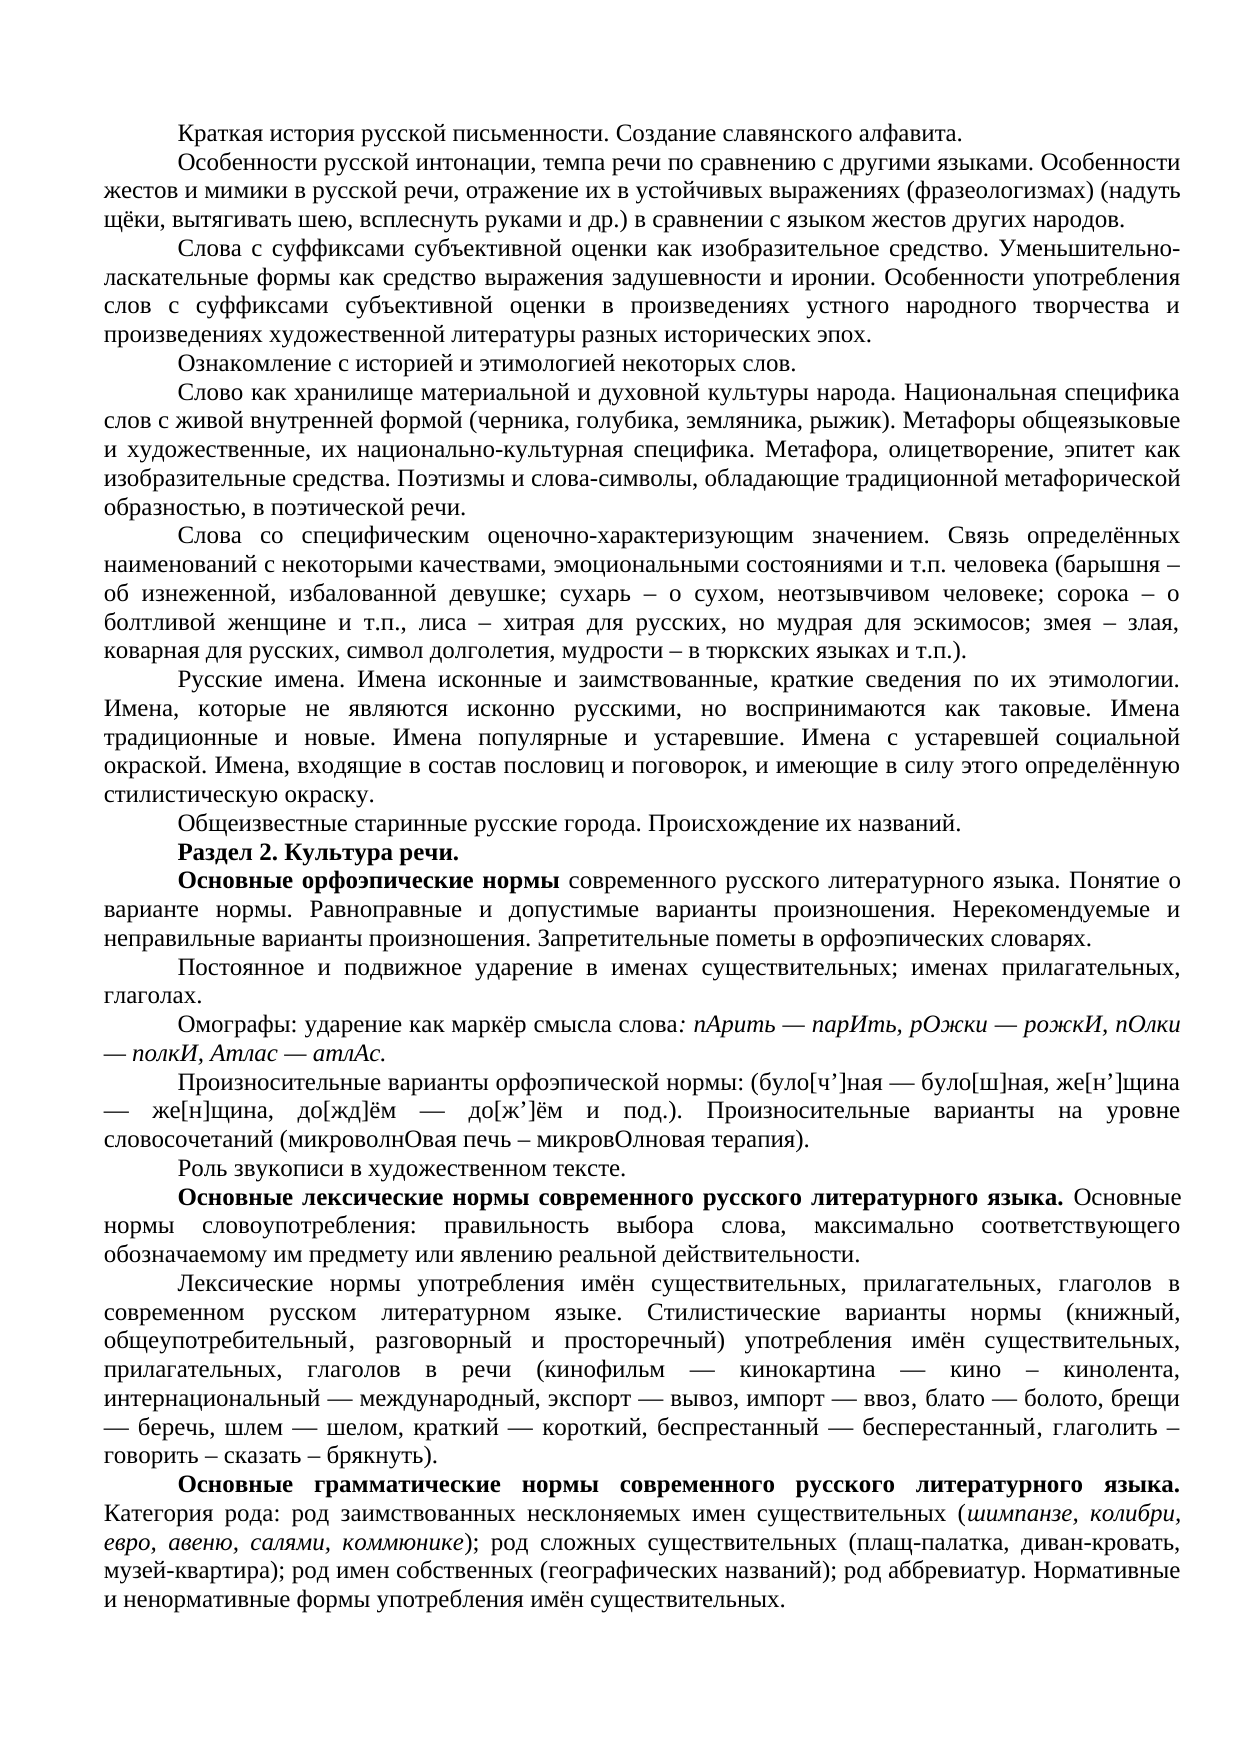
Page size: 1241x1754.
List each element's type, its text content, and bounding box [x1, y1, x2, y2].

text Роль звукописи в художественном тексте. [103, 1153, 1181, 1182]
text Омографы: ударение как маркёр смысла слова: пАрить — парИть, рОжки — рожкИ, пОлки — полкИ, Атлас — атлАс. [103, 1009, 1181, 1067]
text Слова с суффиксами субъективной оценки как изобразительное средство. Уменьшительно-ласкательные формы как средство выражения задушевности и иронии. Особенности употребления слов с суффиксами субъективной оценки в произведениях устного народного творчества и произведениях художественной литературы разных исторических эпох. [103, 233, 1181, 348]
text Основные орфоэпические нормы современного русского литературного языка. Понятие о варианте нормы. Равноправные и допустимые варианты произношения. Нерекомендуемые и неправильные варианты произношения. Запретительные пометы в орфоэпических словарях. [103, 866, 1181, 952]
text Русские имена. Имена исконные и заимствованные, краткие сведения по их этимологии. Имена, которые не являются исконно русскими, но воспринимаются как таковые. Имена традиционные и новые. Имена популярные и устаревшие. Имена с устаревшей социальной окраской. Имена, входящие в состав пословиц и поговорок, и имеющие в силу этого определённую стилистическую окраску. [103, 664, 1181, 808]
text Раздел 2. Культура речи. [103, 837, 1181, 866]
text Ознакомление с историей и этимологией некоторых слов. [103, 348, 1181, 377]
text Лексические нормы употребления имён существительных, прилагательных, глаголов в современном русском литературном языке. Стилистические варианты нормы (книжный, общеупотребительный‚ разговорный и просторечный) употребления имён существительных, прилагательных, глаголов в речи (кинофильм — кинокартина — кино – кинолента, интернациональный — международный, экспорт — вывоз, импорт — ввоз‚ блато — болото, брещи — беречь, шлем — шелом, краткий — короткий, беспрестанный — бесперестанный‚ глаголить – говорить – сказать – брякнуть). [103, 1268, 1181, 1469]
text Особенности русской интонации, темпа речи по сравнению с другими языками. Особенности жестов и мимики в русской речи, отражение их в устойчивых выражениях (фразеологизмах) (надуть щёки, вытягивать шею, всплеснуть руками и др.) в сравнении с языком жестов других народов. [103, 147, 1181, 233]
text Основные грамматические нормы современного русского литературного языка. Категория рода: род заимствованных несклоняемых имен существительных (шимпанзе, колибри, евро, авеню, салями, коммюнике); род сложных существительных (плащ-палатка, диван-кровать, музей-квартира); род имен собственных (географических названий); род аббревиатур. Нормативные и ненормативные формы употребления имён существительных. [103, 1469, 1181, 1613]
text Произносительные варианты орфоэпической нормы: (було[ч’]ная — було[ш]ная, же[н’]щина — же[н]щина, до[жд]ём — до[ж’]ём и под.). Произносительные варианты на уровне словосочетаний (микроволнОвая печь – микровОлновая терапия). [103, 1067, 1181, 1153]
text Общеизвестные старинные русские города. Происхождение их названий. [103, 808, 1181, 837]
text Слово как хранилище материальной и духовной культуры народа. Национальная специфика слов с живой внутренней формой (черника, голубика, земляника, рыжик). Метафоры общеязыковые и художественные, их национально-культурная специфика. Метафора, олицетворение, эпитет как изобразительные средства. Поэтизмы и слова-символы, обладающие традиционной метафорической образностью, в поэтической речи. [103, 377, 1181, 521]
text Постоянное и подвижное ударение в именах существительных; именах прилагательных, глаголах. [103, 952, 1181, 1009]
text Слова со специфическим оценочно-характеризующим значением. Связь определённых наименований с некоторыми качествами, эмоциональными состояниями и т.п. человека (барышня – об изнеженной, избалованной девушке; сухарь – о сухом, неотзывчивом человеке; сорока – о болтливой женщине и т.п., лиса – хитрая для русских, но мудрая для эскимосов; змея – злая, коварная для русских, символ долголетия, мудрости – в тюркских языках и т.п.). [103, 521, 1181, 664]
text Краткая история русской письменности. Создание славянского алфавита. [103, 118, 1181, 147]
text Основные лексические нормы современного русского литературного языка. Основные нормы словоупотребления: правильность выбора слова, максимально соответствующего обозначаемому им предмету или явлению реальной действительности. [103, 1182, 1181, 1268]
